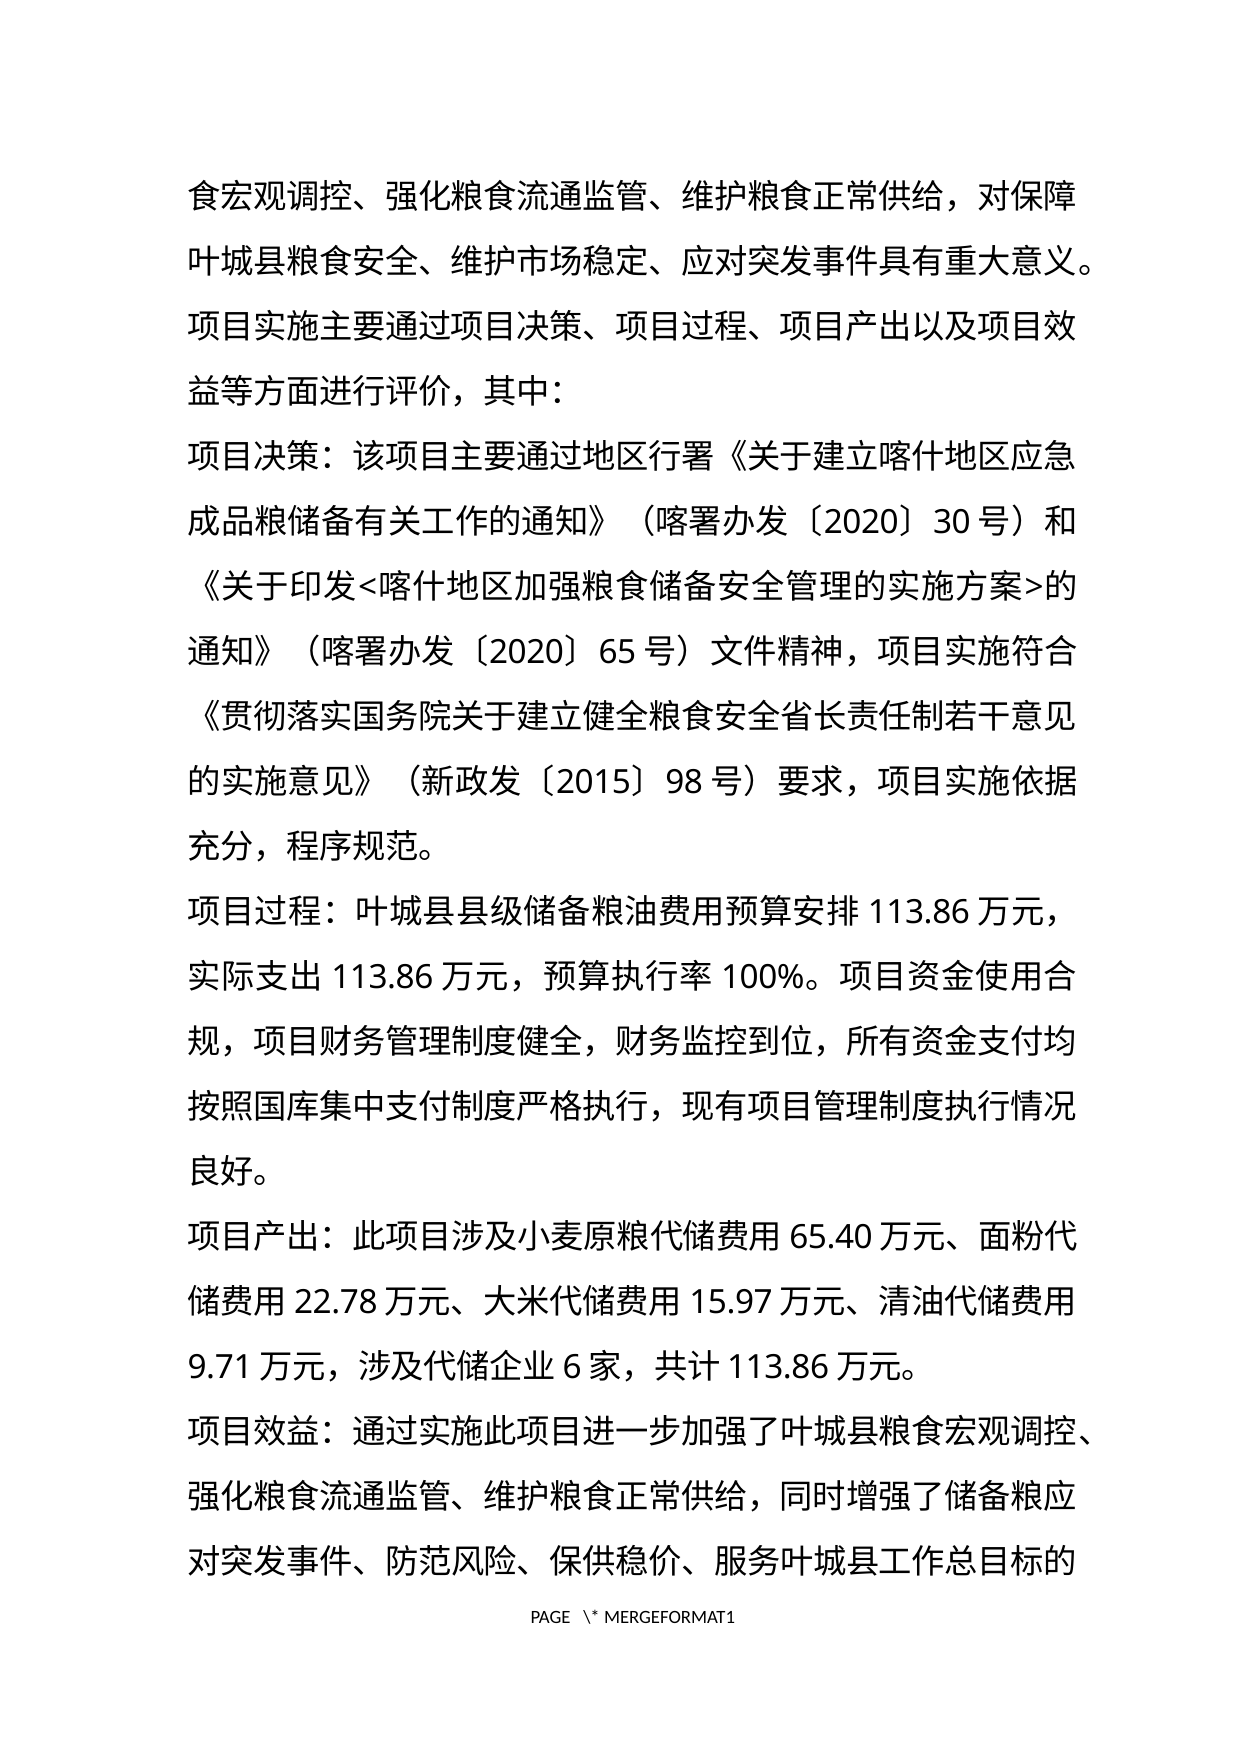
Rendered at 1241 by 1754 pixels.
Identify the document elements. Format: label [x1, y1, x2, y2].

text [187, 162, 1078, 1592]
